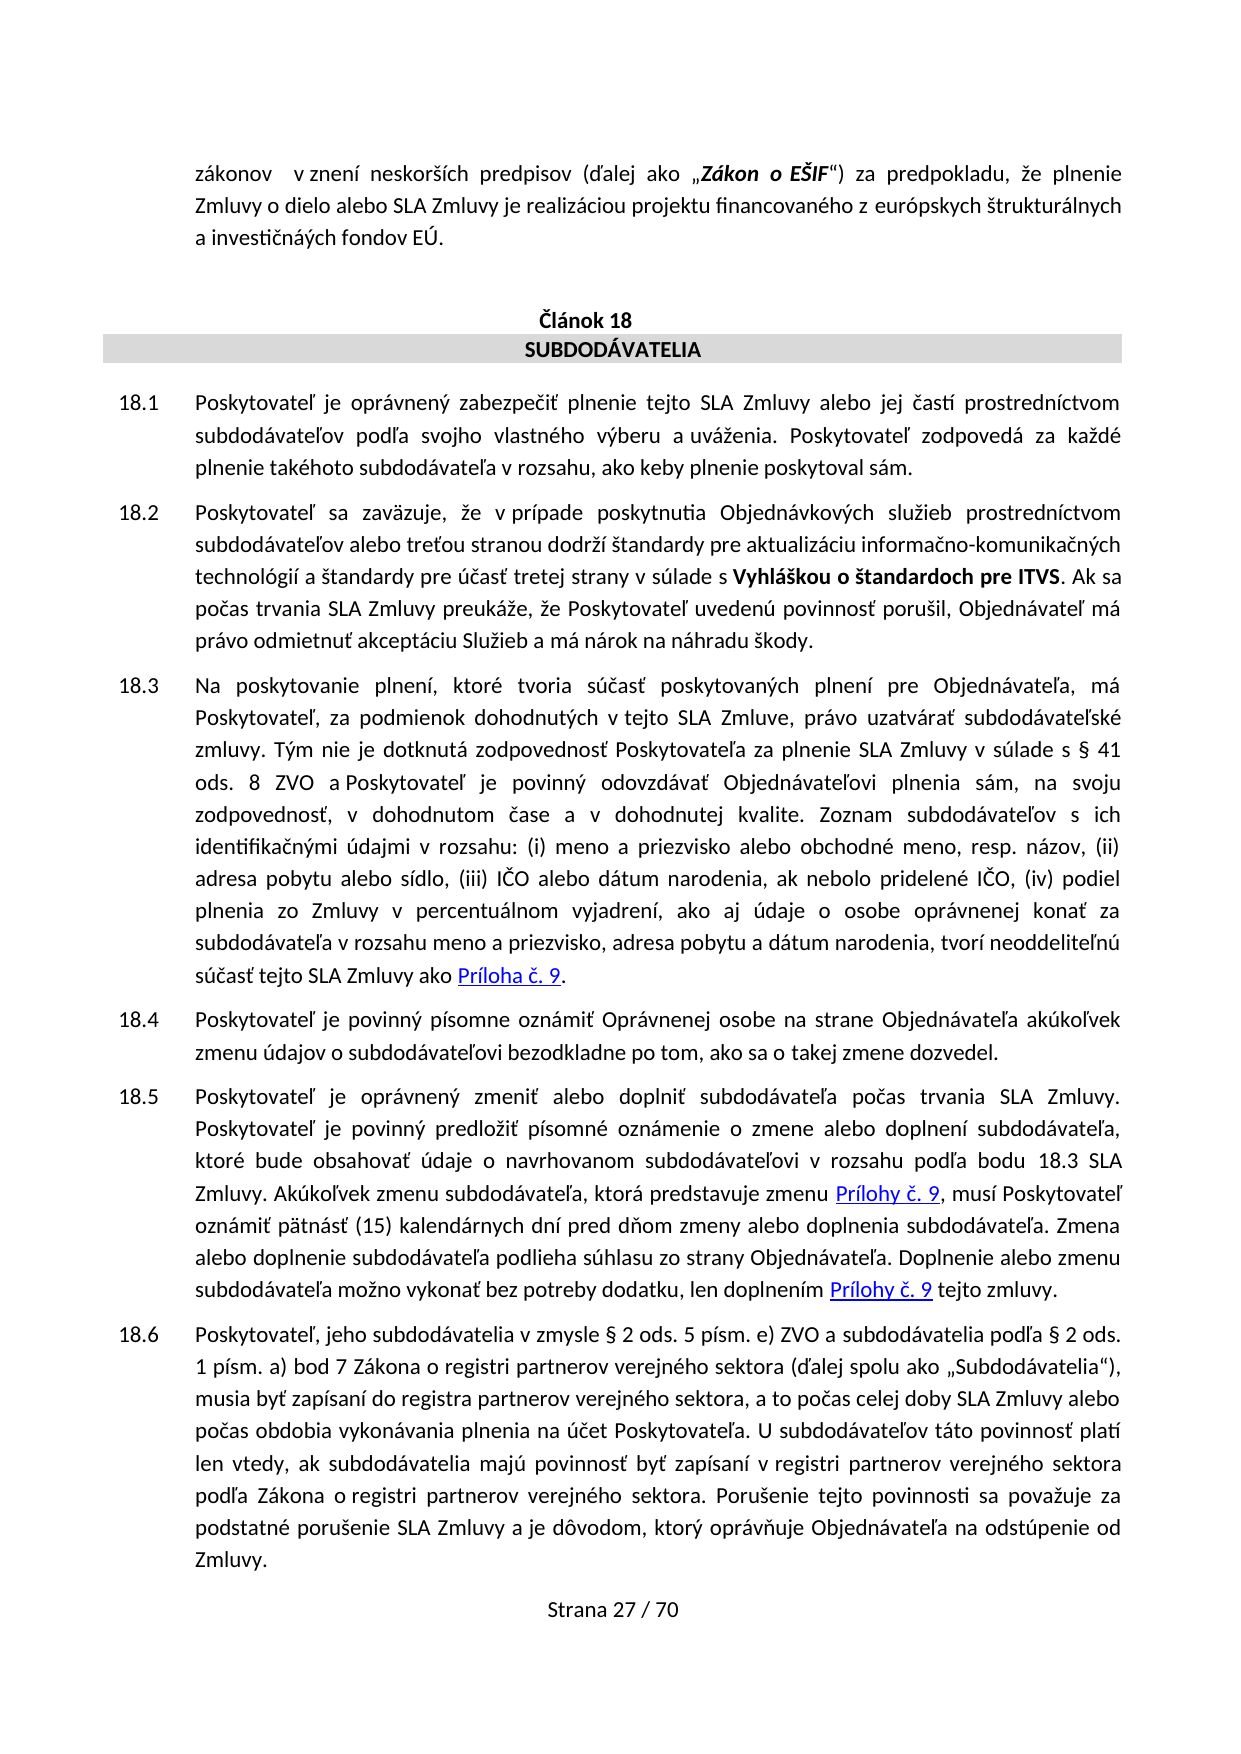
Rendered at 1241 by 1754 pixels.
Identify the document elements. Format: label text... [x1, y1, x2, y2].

text Poskytovateľ, jeho subdodávatelia v zmysle § 2 ods. 5 písm. e) ZVO a subdodávatelia podľa § 2 ods. 1 písm. a) bod 7 Zákona o registri partnerov verejného sektora (ďalej spolu ako „Subdodávatelia“), musia byť zapísaní do registra partnerov verejného sektora, a to počas celej doby SLA Zmluvy alebo počas obdobia vykonávania plnenia na účet Poskytovateľa. U subdodávateľov táto povinnosť platí len vtedy, ak subdodávatelia majú povinnosť byť zapísaní v registri partnerov verejného sektora podľa Zákona o registri partnerov verejného sektora. Porušenie tejto povinnosti sa považuje za podstatné porušenie SLA Zmluvy a je dôvodom, ktorý oprávňuje Objednávateľa na odstúpenie od Zmluvy. [118, 1320, 1122, 1573]
text Poskytovateľ je povinný písomne oznámiť Oprávnenej osobe na strane Objednávateľa akúkoľvek zmenu údajov o subdodávateľovi bezodkladne po tom, ako sa o takej zmene dozvedel. [118, 1005, 1122, 1066]
text Poskytovateľ sa zaväzuje, že v prípade poskytnutia Objednávkových služieb prostredníctvom subdodávateľov alebo treťou stranou dodrží štandardy pre aktualizáciu informačno-komunikačných technológií a štandardy pre účasť tretej strany v súlade s Vyhláškou o štandardoch pre ITVS. Ak sa počas trvania SLA Zmluvy preukáže, že Poskytovateľ uvedenú povinnosť porušil, Objednávateľ má právo odmietnuť akceptáciu Služieb a má nárok na náhradu škody. [118, 498, 1122, 654]
text Poskytovateľ je oprávnený zmeniť alebo doplniť subdodávateľa počas trvania SLA Zmluvy. Poskytovateľ je povinný predložiť písomné oznámenie o zmene alebo doplnení subdodávateľa, ktoré bude obsahovať údaje o navrhovanom subdodávateľovi v rozsahu podľa bodu 18.3 SLA Zmluvy. Akúkoľvek zmenu subdodávateľa, ktorá predstavuje zmenu Prílohy č. 9, musí Poskytovateľ oznámiť pätnásť (15) kalendárnych dní pred dňom zmeny alebo doplnenia subdodávateľa. Zmena alebo doplnenie subdodávateľa podlieha súhlasu zo strany Objednávateľa. Doplnenie alebo zmenu subdodávateľa možno vykonať bez potreby dodatku, len doplnením Prílohy č. 9 tejto zmluvy. [118, 1082, 1122, 1303]
text Na poskytovanie plnení, ktoré tvoria súčasť poskytovaných plnení pre Objednávateľa, má Poskytovateľ, za podmienok dohodnutých v tejto SLA Zmluve, právo uzatvárať subdodávateľské zmluvy. Tým nie je dotknutá zodpovednosť Poskytovateľa za plnenie SLA Zmluvy v súlade s § 41 ods. 8 ZVO a Poskytovateľ je povinný odovzdávať Objednávateľovi plnenia sám, na svoju zodpovednosť, v dohodnutom čase a v dohodnutej kvalite. Zoznam subdodávateľov s ich identifikačnými údajmi v rozsahu: (i) meno a priezvisko alebo obchodné meno, resp. názov, (ii) adresa pobytu alebo sídlo, (iii) IČO alebo dátum narodenia, ak nebolo pridelené IČO, (iv) podiel plnenia zo Zmluvy v percentuálnom vyjadrení, ako aj údaje o osobe oprávnenej konať za subdodávateľa v rozsahu meno a priezvisko, adresa pobytu a dátum narodenia, tvorí neoddeliteľnú súčasť tejto SLA Zmluvy ako Príloha č. 9. [118, 671, 1122, 989]
text Poskytovateľ je oprávnený zabezpečiť plnenie tejto SLA Zmluvy alebo jej častí prostredníctvom subdodávateľov podľa svojho vlastného výberu a uváženia. Poskytovateľ zodpovedá za každé plnenie takéhoto subdodávateľa v rozsahu, ako keby plnenie poskytoval sám. [118, 388, 1122, 481]
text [118, 159, 1122, 251]
text SUBDODÁVATELIA [103, 334, 1122, 363]
